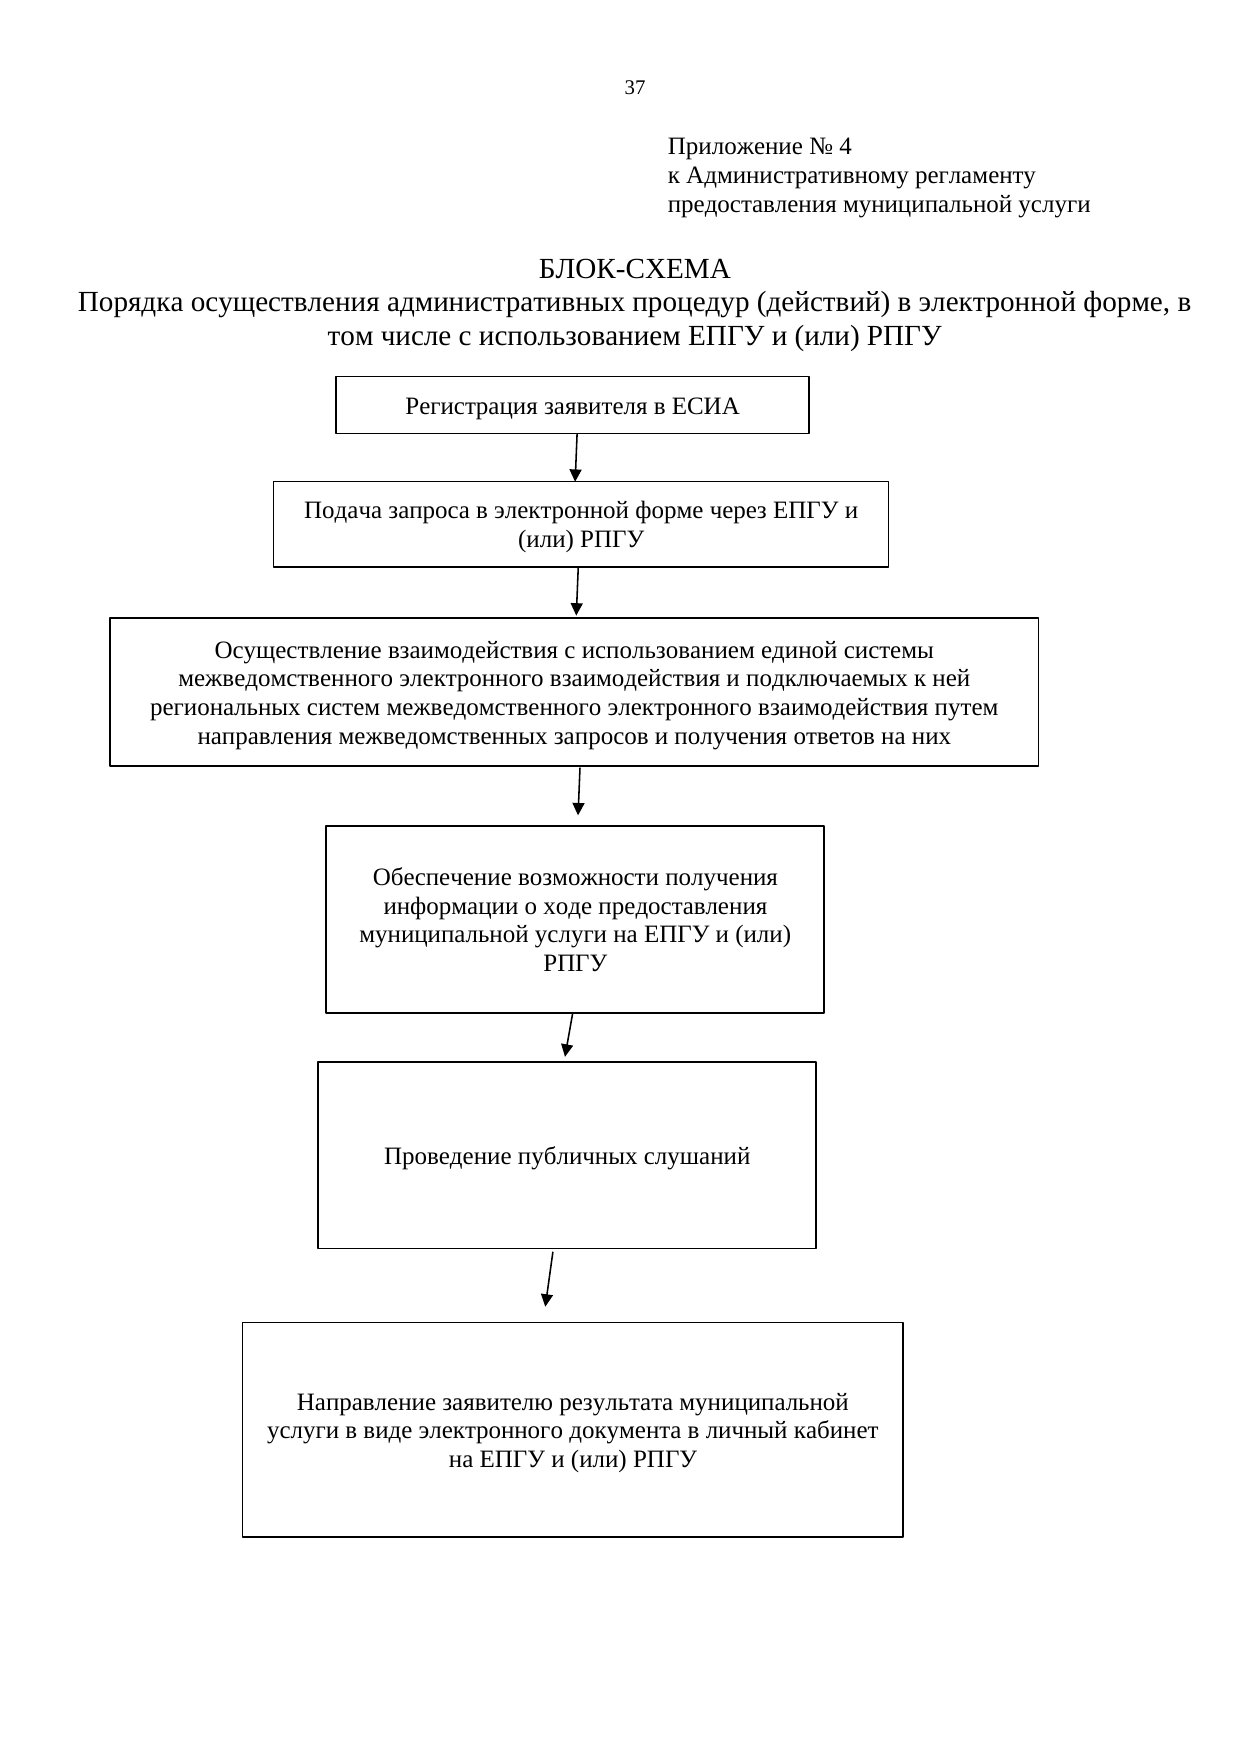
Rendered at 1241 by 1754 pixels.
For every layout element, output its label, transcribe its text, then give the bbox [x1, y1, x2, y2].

text предоставления муниципальной услуги [668, 189, 1192, 217]
text БЛОК-СХЕМА [77, 251, 1192, 284]
text к Административному регламенту [668, 160, 1192, 189]
text Порядка осуществления административных процедур (действий) в электронной форме, в том числе с использованием ЕПГУ и (или) РПГУ [77, 284, 1192, 352]
text Приложение № 4 [668, 131, 1192, 160]
